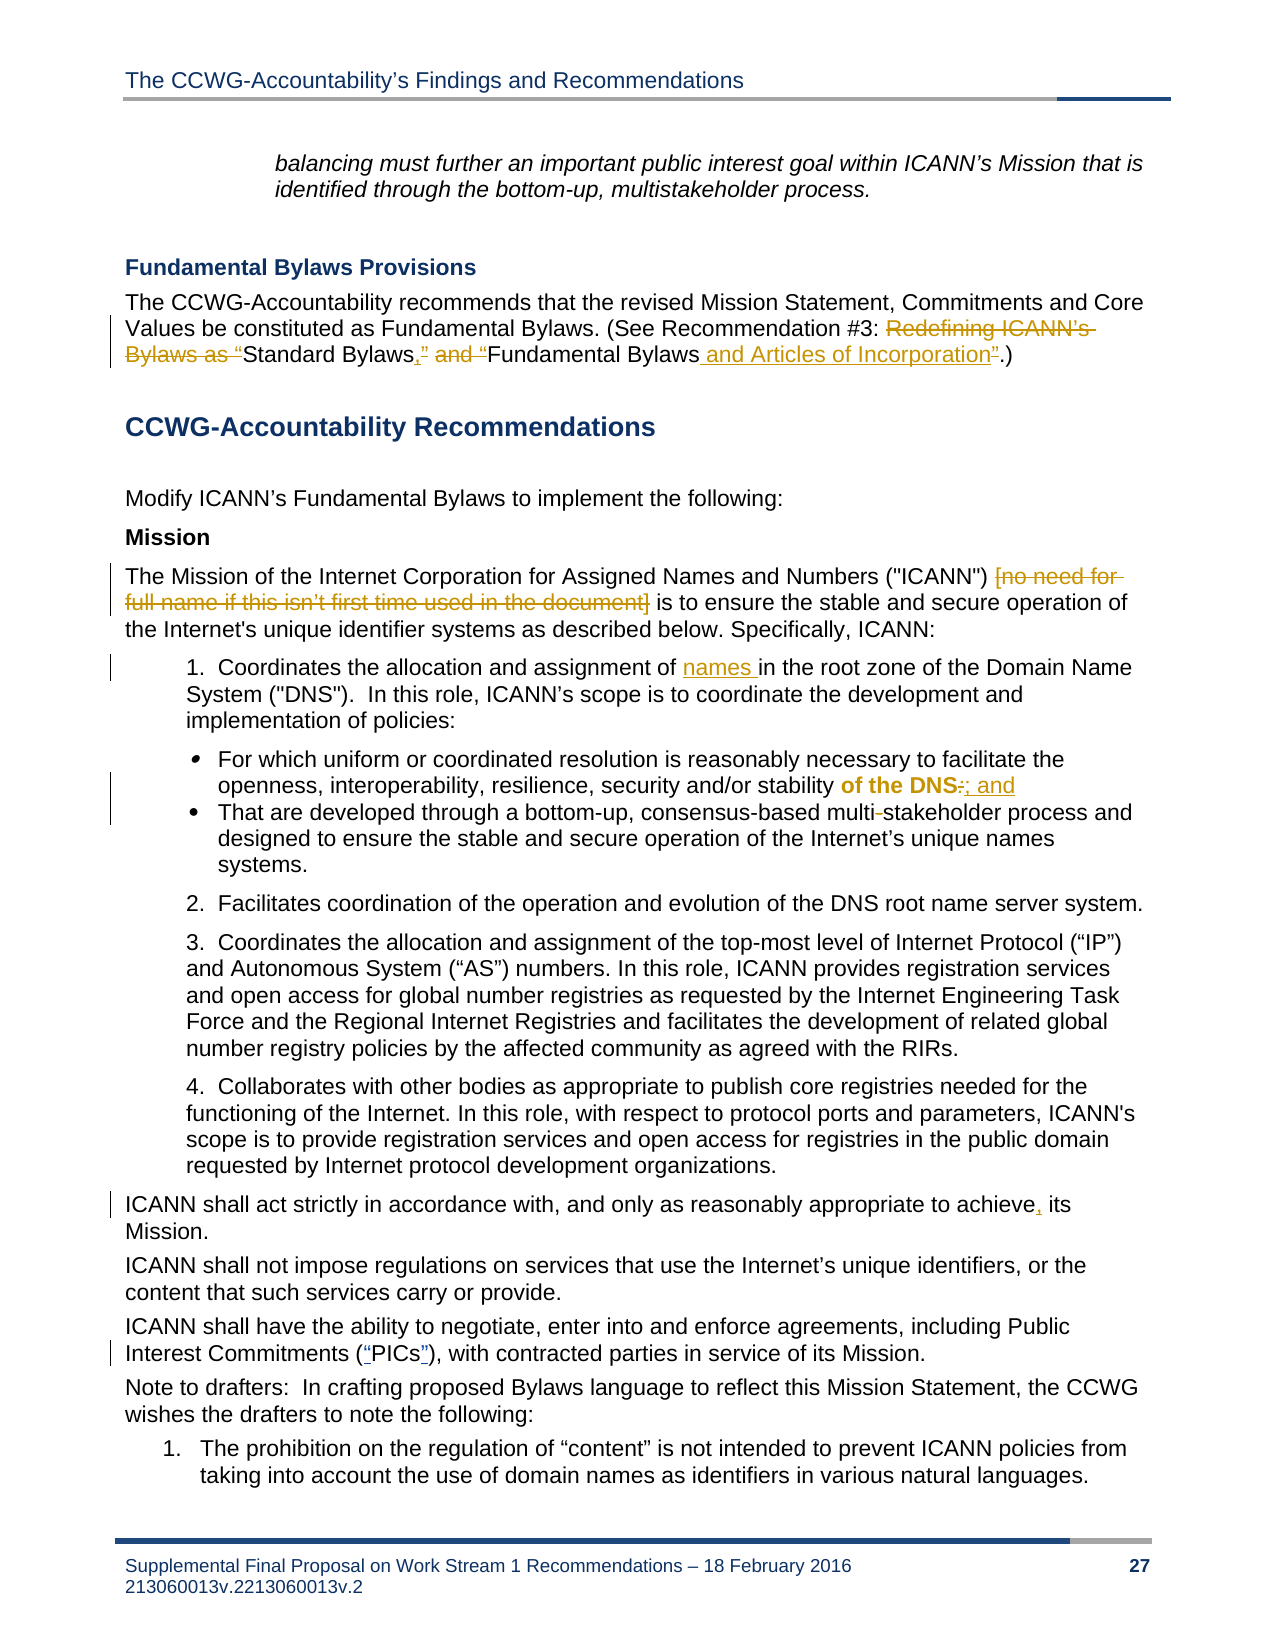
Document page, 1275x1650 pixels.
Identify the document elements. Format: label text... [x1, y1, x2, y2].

text ICANN shall have the ability to negotiate, enter into and enforce agreements, including Public Interest Commitments (PICs), with contracted parties in service of its Mission. [125, 1313, 1150, 1366]
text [275, 150, 1150, 203]
text Note to drafters: In crafting proposed Bylaws language to reflect this Mission Statement, the CCWG wishes the drafters to note the following: [125, 1374, 1150, 1427]
text The CCWG-Accountability recommends that the revised Mission Statement, Commitments and Core Values be constituted as Fundamental Bylaws. (See Recommendation #3: Standard Bylaws Fundamental Bylaws.) [125, 289, 1150, 368]
text 2. Facilitates coordination of the operation and evolution of the DNS root name server system. [186, 890, 1150, 917]
text ICANN shall not impose regulations on services that use the Internet’s unique identifiers, or the content that such services carry or provide. [125, 1252, 1150, 1305]
text 4. Collaborates with other bodies as appropriate to publish core registries needed for the functioning of the Internet. In this role, with respect to protocol ports and parameters, ICANN's scope is to provide registration services and open access for registries in the public domain requested by Internet protocol development organizations. [186, 1073, 1150, 1179]
list That are developed through a bottom-up, consensus-based multistakeholder process and designed to ensure the stable and secure operation of the Internet’s unique names systems. [189, 799, 1150, 878]
text Modify ICANN’s Fundamental Bylaws to implement the following: [125, 485, 1150, 511]
list The prohibition on the regulation of “content” is not intended to prevent ICANN policies from taking into account the use of domain names as identifiers in various natural languages. [162, 1435, 1150, 1488]
text Mission [125, 524, 1150, 550]
text Fundamental Bylaws Provisions [125, 254, 1150, 280]
text ICANN shall act strictly in accordance with, and only as reasonably appropriate to achieve its Mission. [125, 1191, 1150, 1244]
text The Mission of the Internet Corporation for Assigned Names and Numbers ("ICANN") is to ensure the stable and secure operation of the Internet's unique identifier systems as described below. Specifically, ICANN: [125, 563, 1150, 642]
text 3. Coordinates the allocation and assignment of the top-most level of Internet Protocol (“IP”) and Autonomous System (“AS”) numbers. In this role, ICANN provides registration services and open access for global number registries as requested by the Internet Engineering Task Force and the Regional Internet Registries and facilitates the development of related global number registry policies by the affected community as agreed with the RIRs. [186, 929, 1150, 1061]
text CCWG-Accountability Recommendations [125, 411, 1150, 442]
list For which uniform or coordinated resolution is reasonably necessary to facilitate the openness, interoperability, resilience, security and/or stability of the DNS [189, 746, 1150, 799]
text 1. Coordinates the allocation and assignment of in the root zone of the Domain Name System ("DNS"). In this role, ICANN’s scope is to coordinate the development and implementation of policies: [186, 654, 1150, 733]
